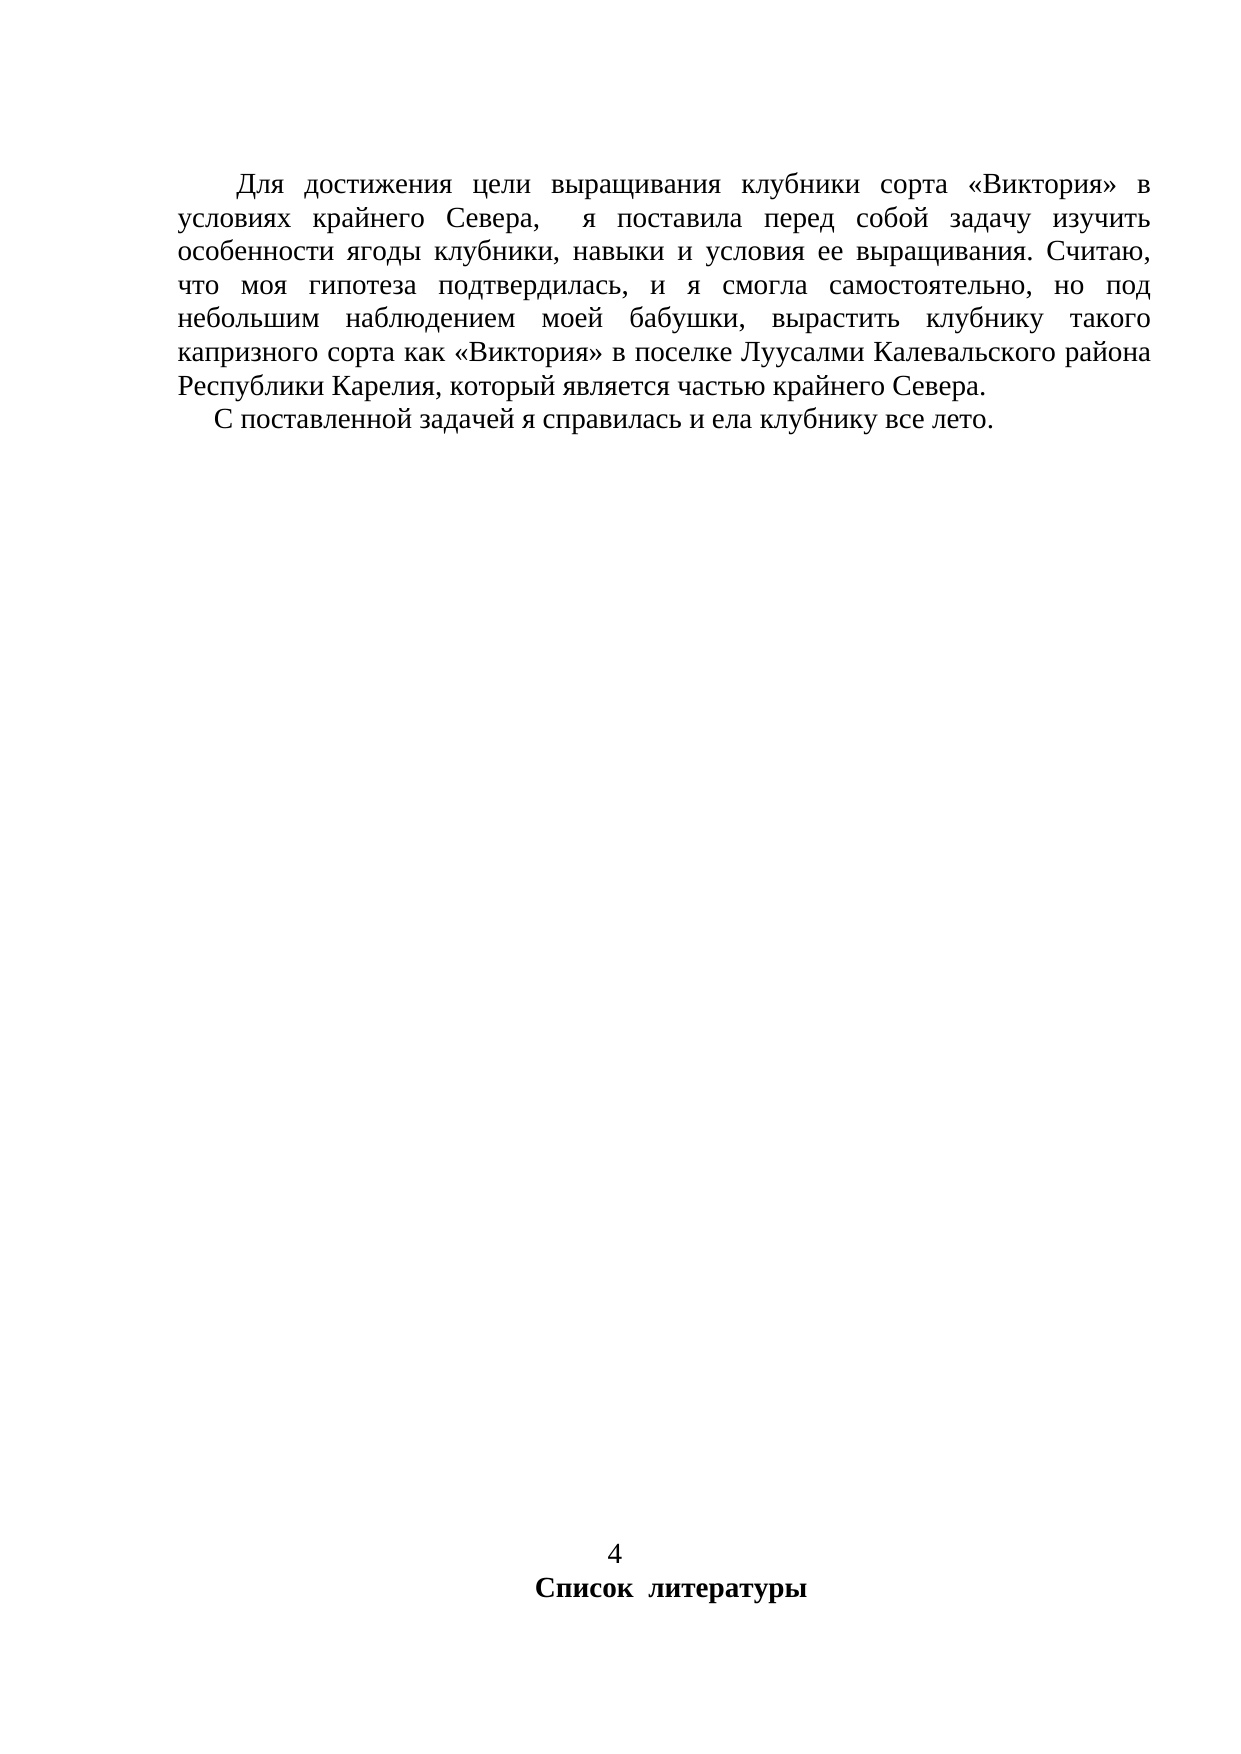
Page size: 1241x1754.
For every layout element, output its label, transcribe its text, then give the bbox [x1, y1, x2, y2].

text С поставленной задачей я справилась и ела клубнику все лето. [177, 401, 1152, 435]
text 4 [177, 1536, 1152, 1570]
text Список литературы [177, 1570, 1152, 1603]
text Для достижения цели выращивания клубники сорта «Виктория» в условиях крайнего Севера, я поставила перед собой задачу изучить особенности ягоды клубники, навыки и условия ее выращивания. Считаю, что моя гипотеза подтвердилась, и я смогла самостоятельно, но под небольшим наблюдением моей бабушки, вырастить клубнику такого капризного сорта как «Виктория» в поселке Луусалми Калевальского района Республики Карелия, который является частью крайнего Севера. [177, 166, 1152, 401]
